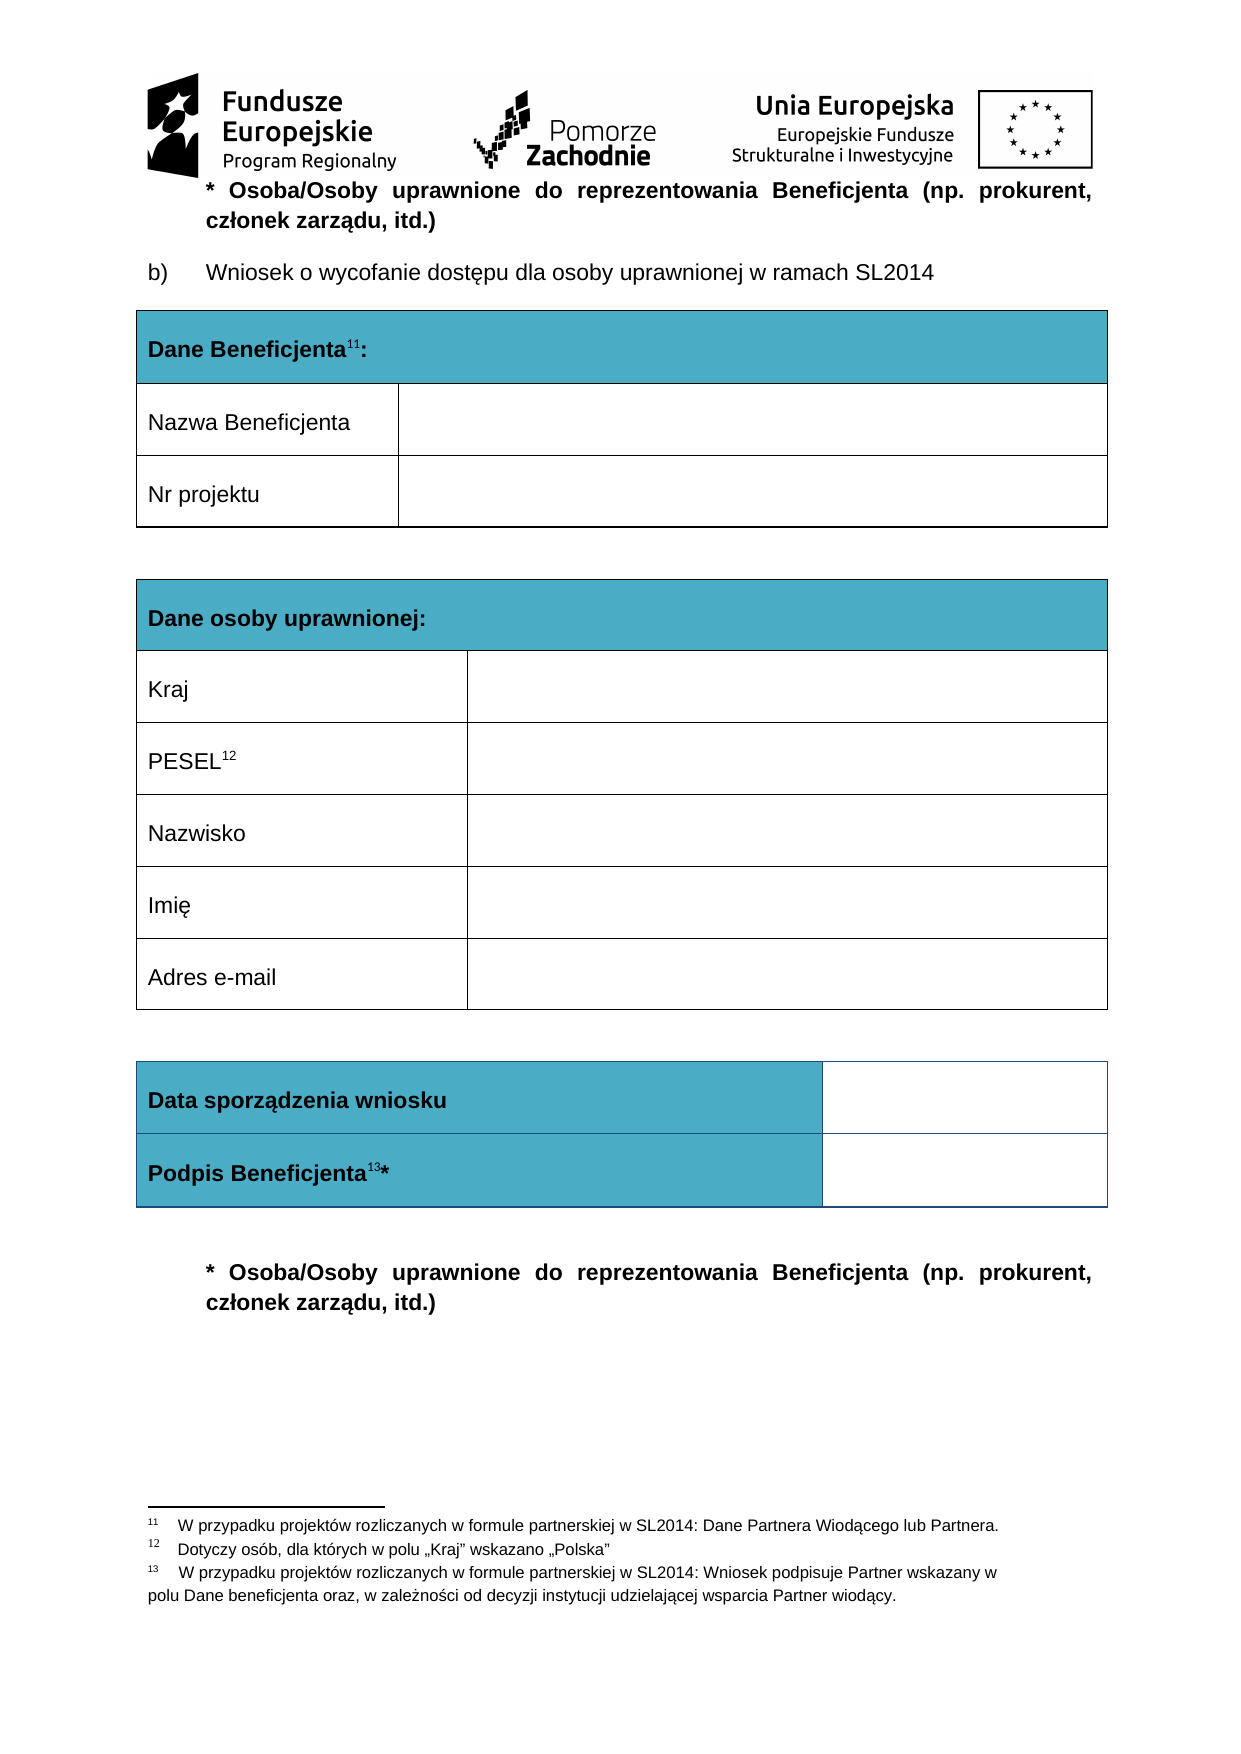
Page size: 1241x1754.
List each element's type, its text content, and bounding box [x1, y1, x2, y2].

table_cell [399, 456, 1107, 526]
picture [147, 73, 1093, 178]
text * Osoba/Osoby uprawnione do reprezentowania Beneficjenta (np. prokurent, członek zarządu, itd.) [206, 178, 1092, 234]
table_cell Adres e-mail [137, 939, 467, 1009]
table_cell [399, 384, 1107, 455]
table_header Data sporządzenia wniosku [137, 1062, 822, 1133]
table_header Dane Beneficjenta: [137, 311, 1107, 383]
table_cell [823, 1134, 1107, 1206]
table_cell [468, 795, 1107, 866]
table_cell [468, 939, 1107, 1009]
table_cell Imię [137, 867, 467, 937]
table_header [823, 1062, 1107, 1133]
table_cell Nr projektu [137, 456, 398, 526]
table_cell [468, 723, 1107, 794]
table_cell Podpis Beneficjenta* [137, 1134, 822, 1206]
table_cell Kraj [137, 651, 467, 722]
table_cell Nazwa Beneficjenta [137, 384, 398, 455]
table_cell [468, 867, 1107, 937]
table_cell Nazwisko [137, 795, 467, 866]
table_cell [468, 651, 1107, 722]
list Wniosek o wycofanie dostępu dla osoby uprawnionej w ramach SL2014 [148, 258, 1092, 285]
text * Osoba/Osoby uprawnione do reprezentowania Beneficjenta (np. prokurent, członek zarządu, itd.) [206, 1258, 1092, 1315]
table_header Dane osoby uprawnionej: [137, 580, 1107, 650]
table_cell PESEL [137, 723, 467, 794]
